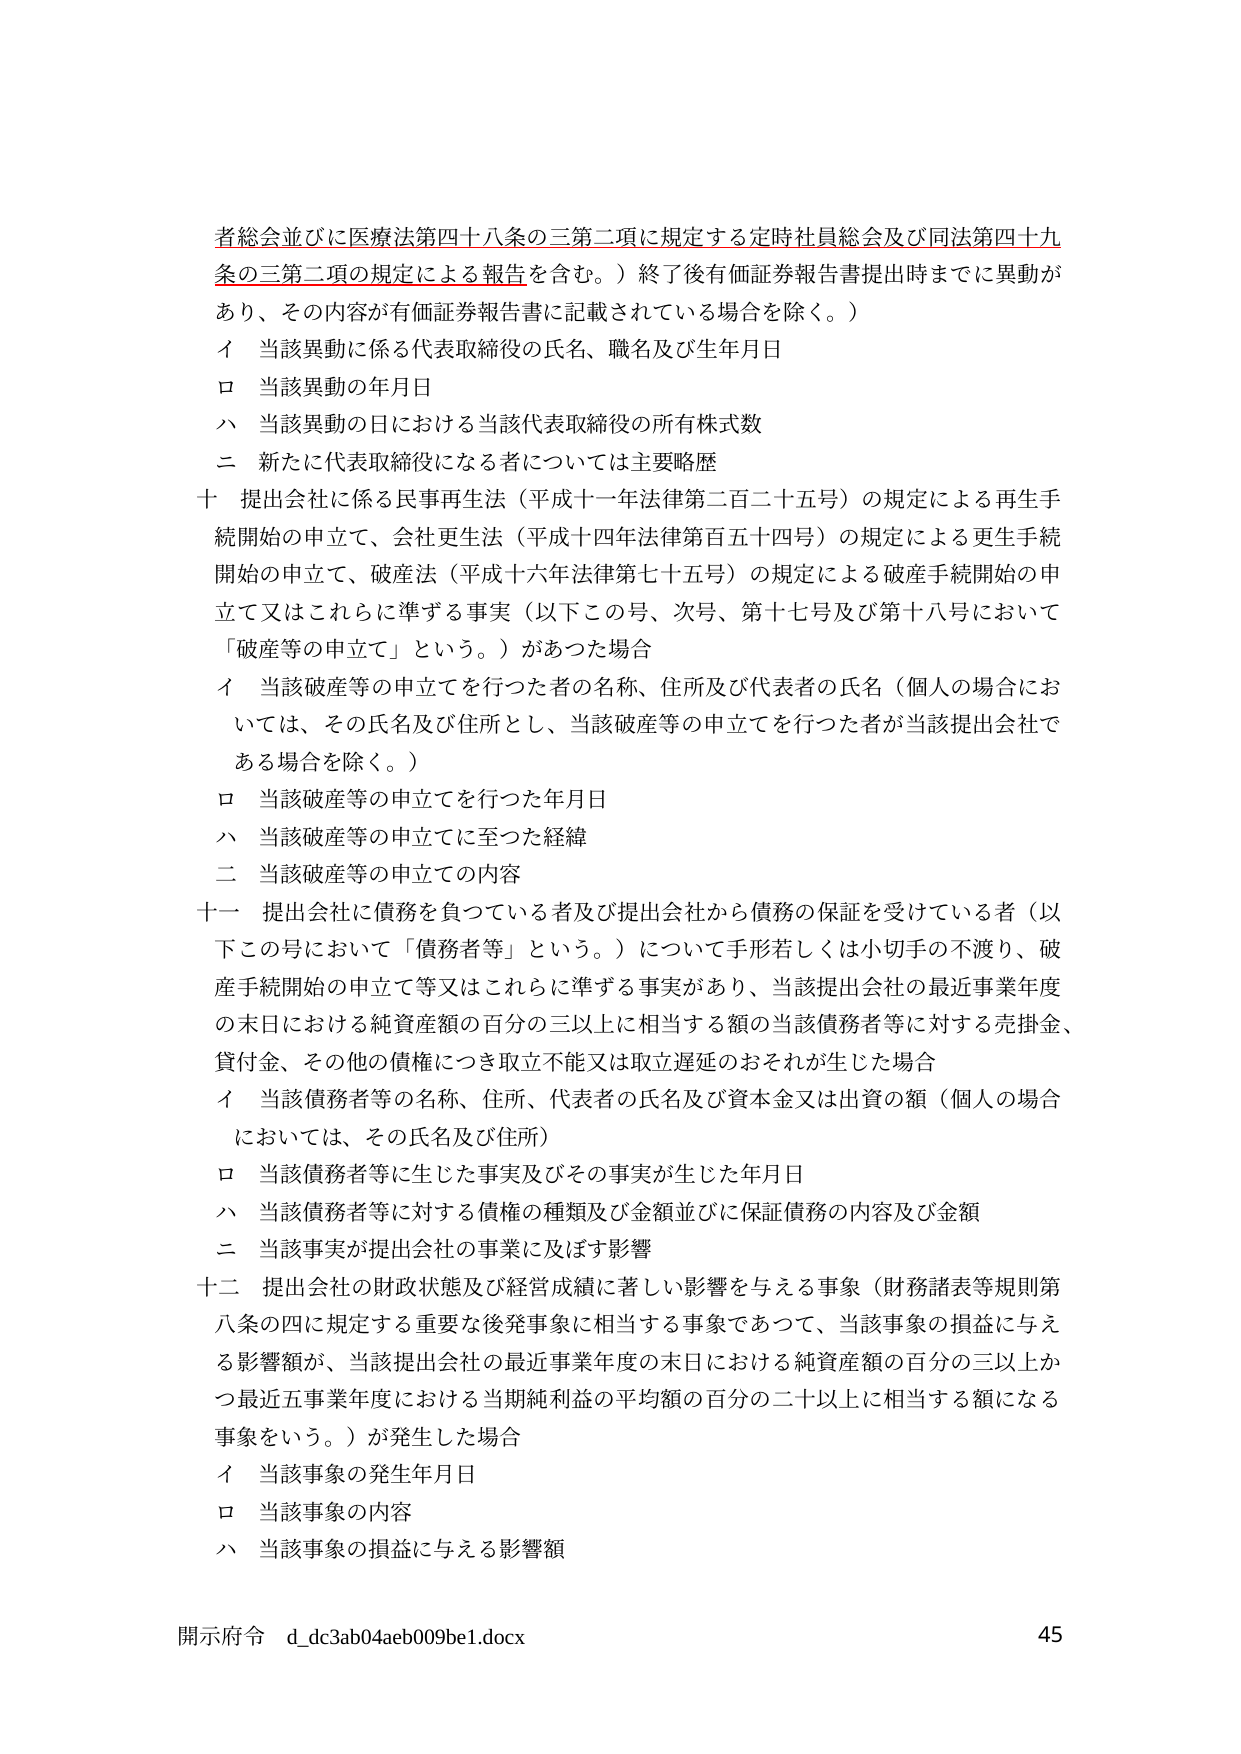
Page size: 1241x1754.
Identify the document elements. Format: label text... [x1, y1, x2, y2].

text ロ 当該異動の年月日 [215, 367, 1063, 404]
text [196, 217, 1063, 329]
text イ 当該債務者等の名称、住所、代表者の氏名及び資本金又は出資の額（個人の場合においては、その氏名及び住所） [215, 1079, 1063, 1154]
text ニ 当該事実が提出会社の事業に及ぼす影響 [215, 1229, 1063, 1267]
text 十 提出会社に係る民事再生法（平成十一年法律第二百二十五号）の規定による再生手続開始の申立て、会社更生法（平成十四年法律第百五十四号）の規定による更生手続開始の申立て、破産法（平成十六年法律第七十五号）の規定による破産手続開始の申立て又はこれらに準ずる事実（以下この号、次号、第十七号及び第十八号において「破産等の申立て」という。）があつた場合 [196, 479, 1063, 667]
text ロ 当該事象の内容 [215, 1492, 1063, 1529]
text 十一 提出会社に債務を負つている者及び提出会社から債務の保証を受けている者（以下この号において「債務者等」という。）について手形若しくは小切手の不渡り、破産手続開始の申立て等又はこれらに準ずる事実があり、当該提出会社の最近事業年度の末日における純資産額の百分の三以上に相当する額の当該債務者等に対する売掛金、貸付金、その他の債権につき取立不能又は取立遅延のおそれが生じた場合 [196, 892, 1063, 1079]
text ハ 当該破産等の申立てに至つた経緯 [215, 817, 1063, 854]
text 十二 提出会社の財政状態及び経営成績に著しい影響を与える事象（財務諸表等規則第八条の四に規定する重要な後発事象に相当する事象であつて、当該事象の損益に与える影響額が、当該提出会社の最近事業年度の末日における純資産額の百分の三以上かつ最近五事業年度における当期純利益の平均額の百分の二十以上に相当する額になる事象をいう。）が発生した場合 [196, 1267, 1063, 1454]
text ハ 当該債務者等に対する債権の種類及び金額並びに保証債務の内容及び金額 [215, 1192, 1063, 1229]
text イ 当該事象の発生年月日 [215, 1454, 1063, 1492]
text イ 当該破産等の申立てを行つた者の名称、住所及び代表者の氏名（個人の場合においては、その氏名及び住所とし、当該破産等の申立てを行つた者が当該提出会社である場合を除く。） [215, 667, 1063, 779]
text イ 当該異動に係る代表取締役の氏名、職名及び生年月日 [215, 329, 1063, 367]
text ロ 当該債務者等に生じた事実及びその事実が生じた年月日 [215, 1154, 1063, 1192]
text ロ 当該破産等の申立てを行つた年月日 [215, 779, 1063, 817]
text ニ 新たに代表取締役になる者については主要略歴 [215, 442, 1063, 479]
text ハ 当該事象の損益に与える影響額 [215, 1529, 1063, 1567]
text 二 当該破産等の申立ての内容 [215, 854, 1063, 892]
text ハ 当該異動の日における当該代表取締役の所有株式数 [215, 404, 1063, 442]
